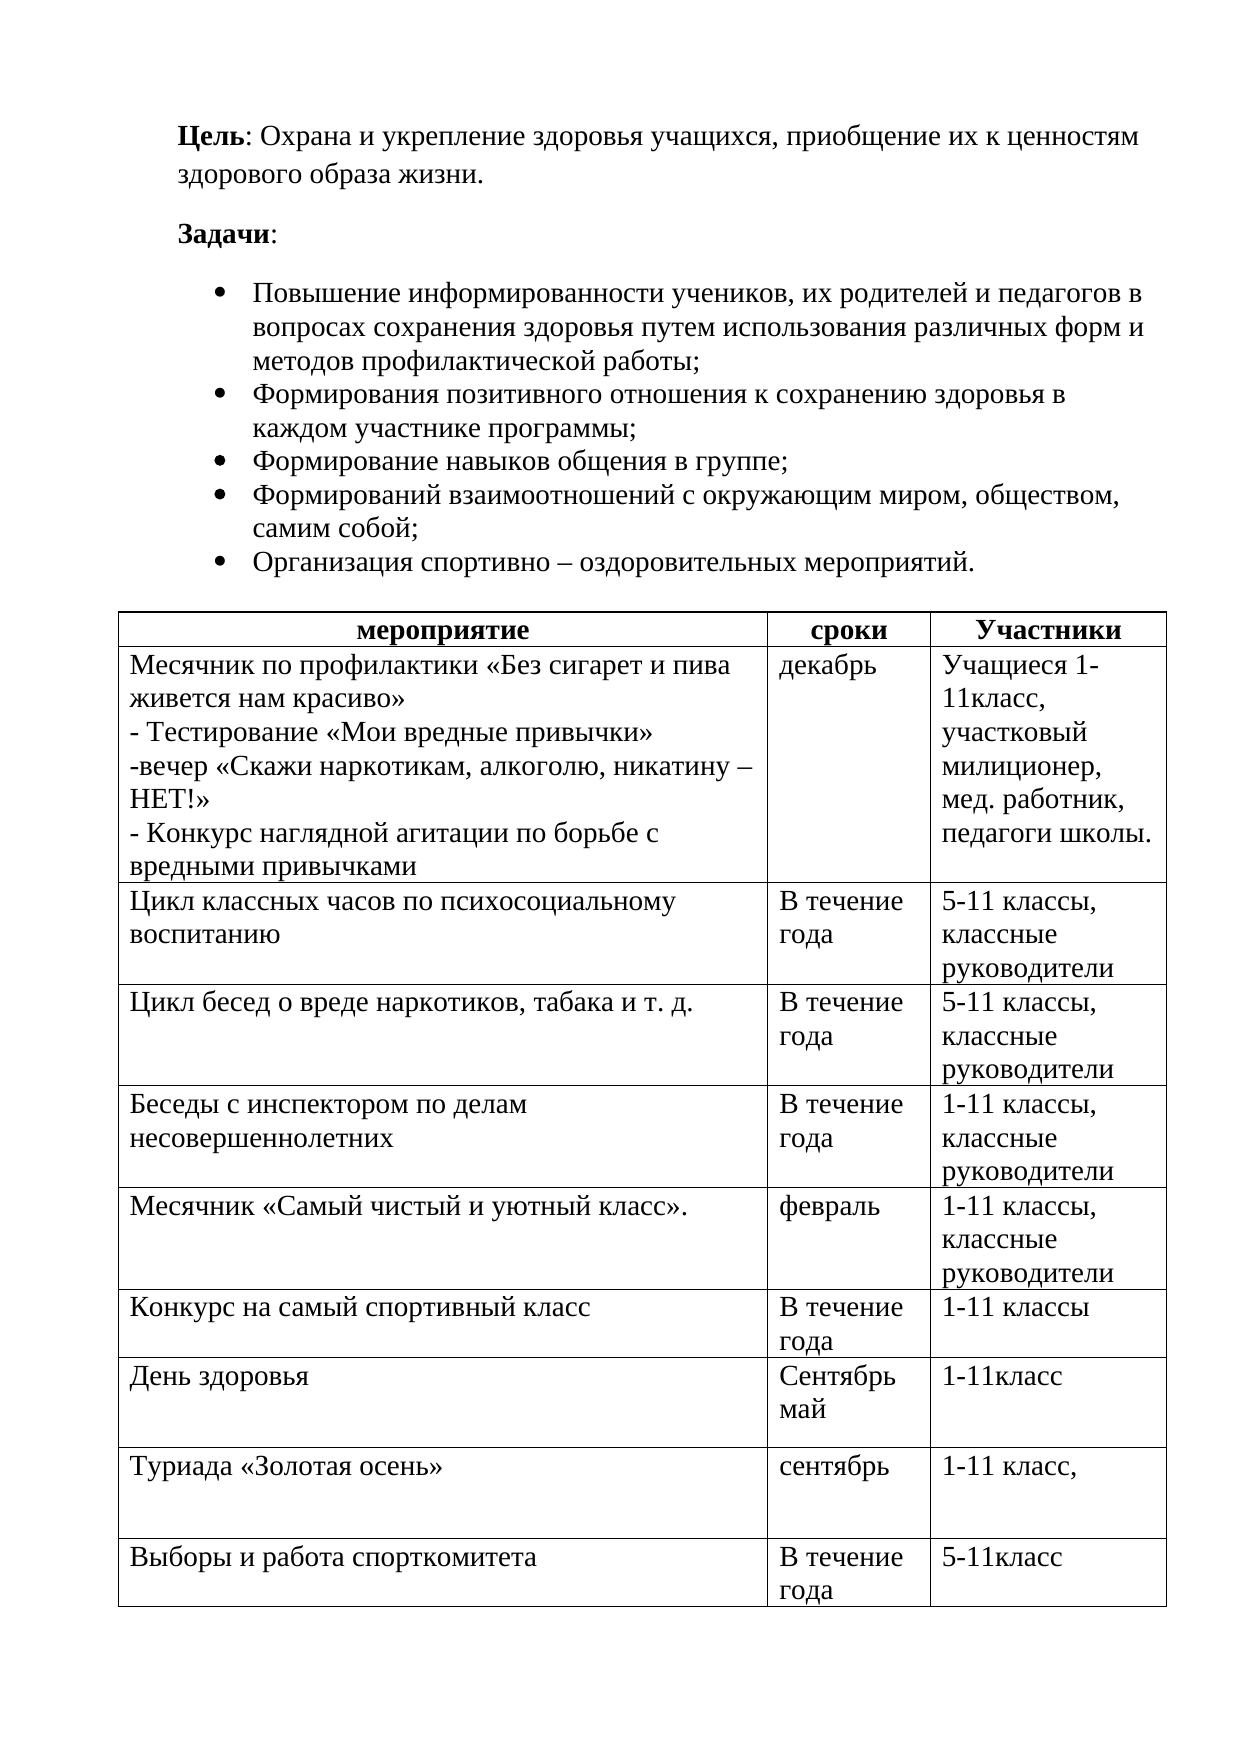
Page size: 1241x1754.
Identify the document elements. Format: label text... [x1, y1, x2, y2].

text Задачи: [177, 216, 1152, 249]
table_cell декабрь [768, 647, 930, 882]
table_cell Беседы с инспектором по делам несовершеннолетних [119, 1086, 767, 1187]
table_cell Конкурс на самый спортивный класс [119, 1290, 767, 1357]
table_cell сентябрь [768, 1448, 930, 1538]
table_cell В течение года [768, 1290, 930, 1357]
text Цель: Охрана и укрепление здоровья учащихся, приобщение их к ценностям здорового образа жизни. [177, 118, 1152, 190]
table_cell Учащиеся 1-11класс, участковый милиционер, мед. работник, педагоги школы. [931, 647, 1166, 882]
list Формирование навыков общения в группе; [215, 443, 1152, 477]
table_cell 5-11 классы, классные руководители [931, 985, 1166, 1085]
table_cell Месячник «Самый чистый и уютный класс». [119, 1188, 767, 1288]
list Формирований взаимоотношений с окружающим миром, обществом, самим собой; [215, 477, 1152, 544]
table_cell День здоровья [119, 1358, 767, 1447]
list Повышение информированности учеников, их родителей и педагогов в вопросах сохранения здоровья путем использования различных форм и методов профилактической работы; [215, 275, 1152, 376]
table_cell 5-11класс [931, 1539, 1166, 1606]
table_cell Месячник по профилактики «Без сигарет и пива живется нам красиво» - Тестирование «Мои вредные привычки» -вечер «Скажи наркотикам, алкоголю, никатину – НЕТ!» - Конкурс наглядной агитации по борьбе с вредными привычками [119, 647, 767, 882]
table_cell Выборы и работа спорткомитета [119, 1539, 767, 1606]
table_header Участники [931, 613, 1166, 646]
table_cell 1-11 класс, [931, 1448, 1166, 1538]
table_cell В течение года [768, 985, 930, 1085]
table_cell 1-11 классы [931, 1290, 1166, 1357]
table_cell В течение года [768, 883, 930, 983]
list Формирования позитивного отношения к сохранению здоровья в каждом участнике программы; [215, 376, 1152, 443]
table_header мероприятие [119, 613, 767, 646]
table_cell В течение года [768, 1086, 930, 1187]
list Организация спортивно – оздоровительных мероприятий. [215, 544, 1152, 578]
table_cell 1-11 классы, классные руководители [931, 1086, 1166, 1187]
table_cell 5-11 классы, классные руководители [931, 883, 1166, 983]
table_cell В течение года [768, 1539, 930, 1606]
table_cell Сентябрь май [768, 1358, 930, 1447]
table_header сроки [768, 613, 930, 646]
table_cell Туриада «Золотая осень» [119, 1448, 767, 1538]
table_cell февраль [768, 1188, 930, 1288]
table_cell 1-11 классы, классные руководители [931, 1188, 1166, 1288]
table_cell Цикл классных часов по психосоциальному воспитанию [119, 883, 767, 983]
table_cell Цикл бесед о вреде наркотиков, табака и т. д. [119, 985, 767, 1085]
table_cell 1-11класс [931, 1358, 1166, 1447]
